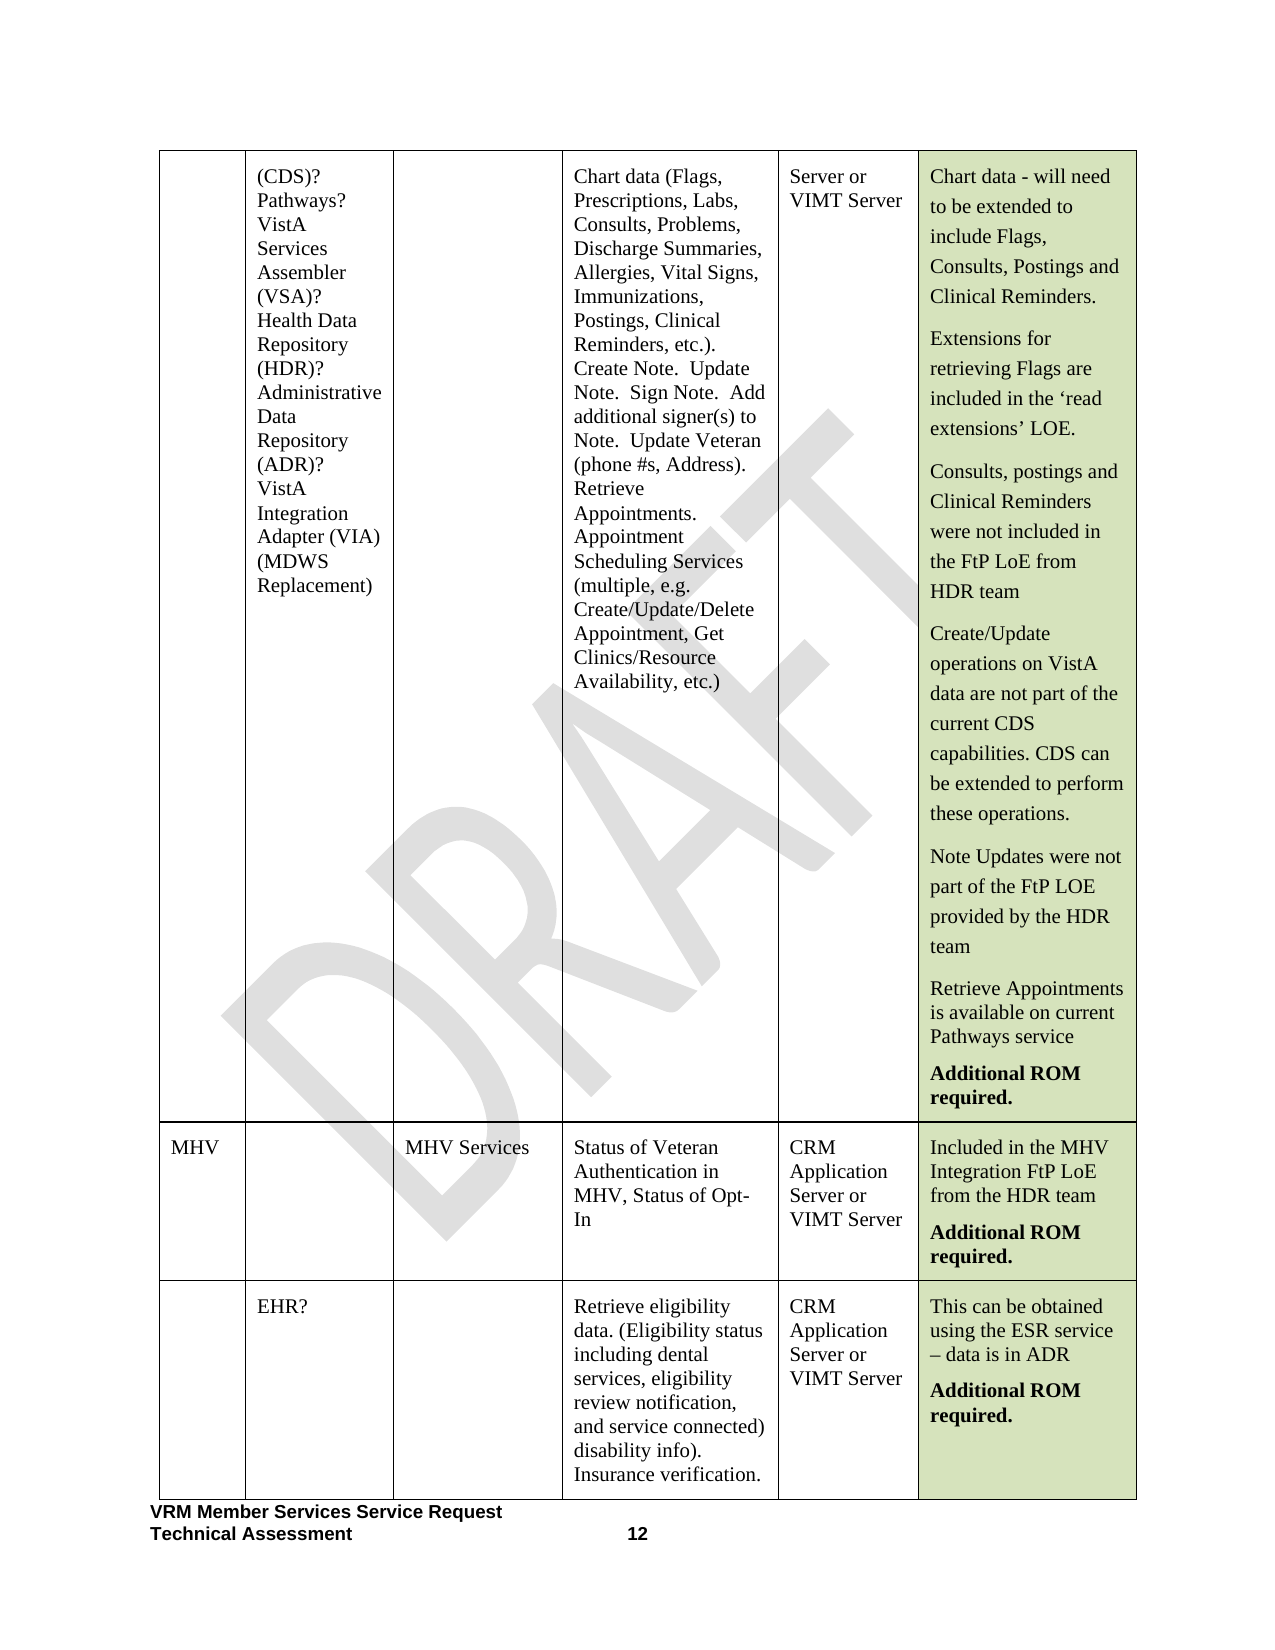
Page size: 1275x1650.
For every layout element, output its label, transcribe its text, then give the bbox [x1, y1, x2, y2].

table_cell VistA [160, 151, 245, 1121]
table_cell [919, 151, 1136, 1121]
table_cell MHV [160, 1123, 245, 1280]
table_cell [160, 1281, 245, 1499]
table_cell [246, 1123, 393, 1280]
table_cell CRM Application Server or VIMT Server [779, 1281, 918, 1499]
table_cell MHV Services [394, 1123, 562, 1280]
table_cell Included in the MHV Integration FtP LoE from the HDR team Additional ROM required. [919, 1123, 1136, 1280]
table_cell EHR? [246, 1281, 393, 1499]
table_cell CRM Application Server or VIMT Server [779, 1123, 918, 1280]
table_cell Vista Services [394, 151, 562, 1121]
table_cell [394, 1281, 562, 1499]
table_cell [246, 151, 393, 1121]
table_cell Retrieve eligibility data. (Eligibility status including dental services, eligibility review notification, and service connected) disability info). Insurance verification. [563, 1281, 778, 1499]
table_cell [779, 151, 918, 1121]
table_cell Status of Veteran Authentication in MHV, Status of Opt-In [563, 1123, 778, 1280]
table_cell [563, 151, 778, 1121]
table_cell This can be obtained using the ESR service – data is in ADR Additional ROM required. [919, 1281, 1136, 1499]
